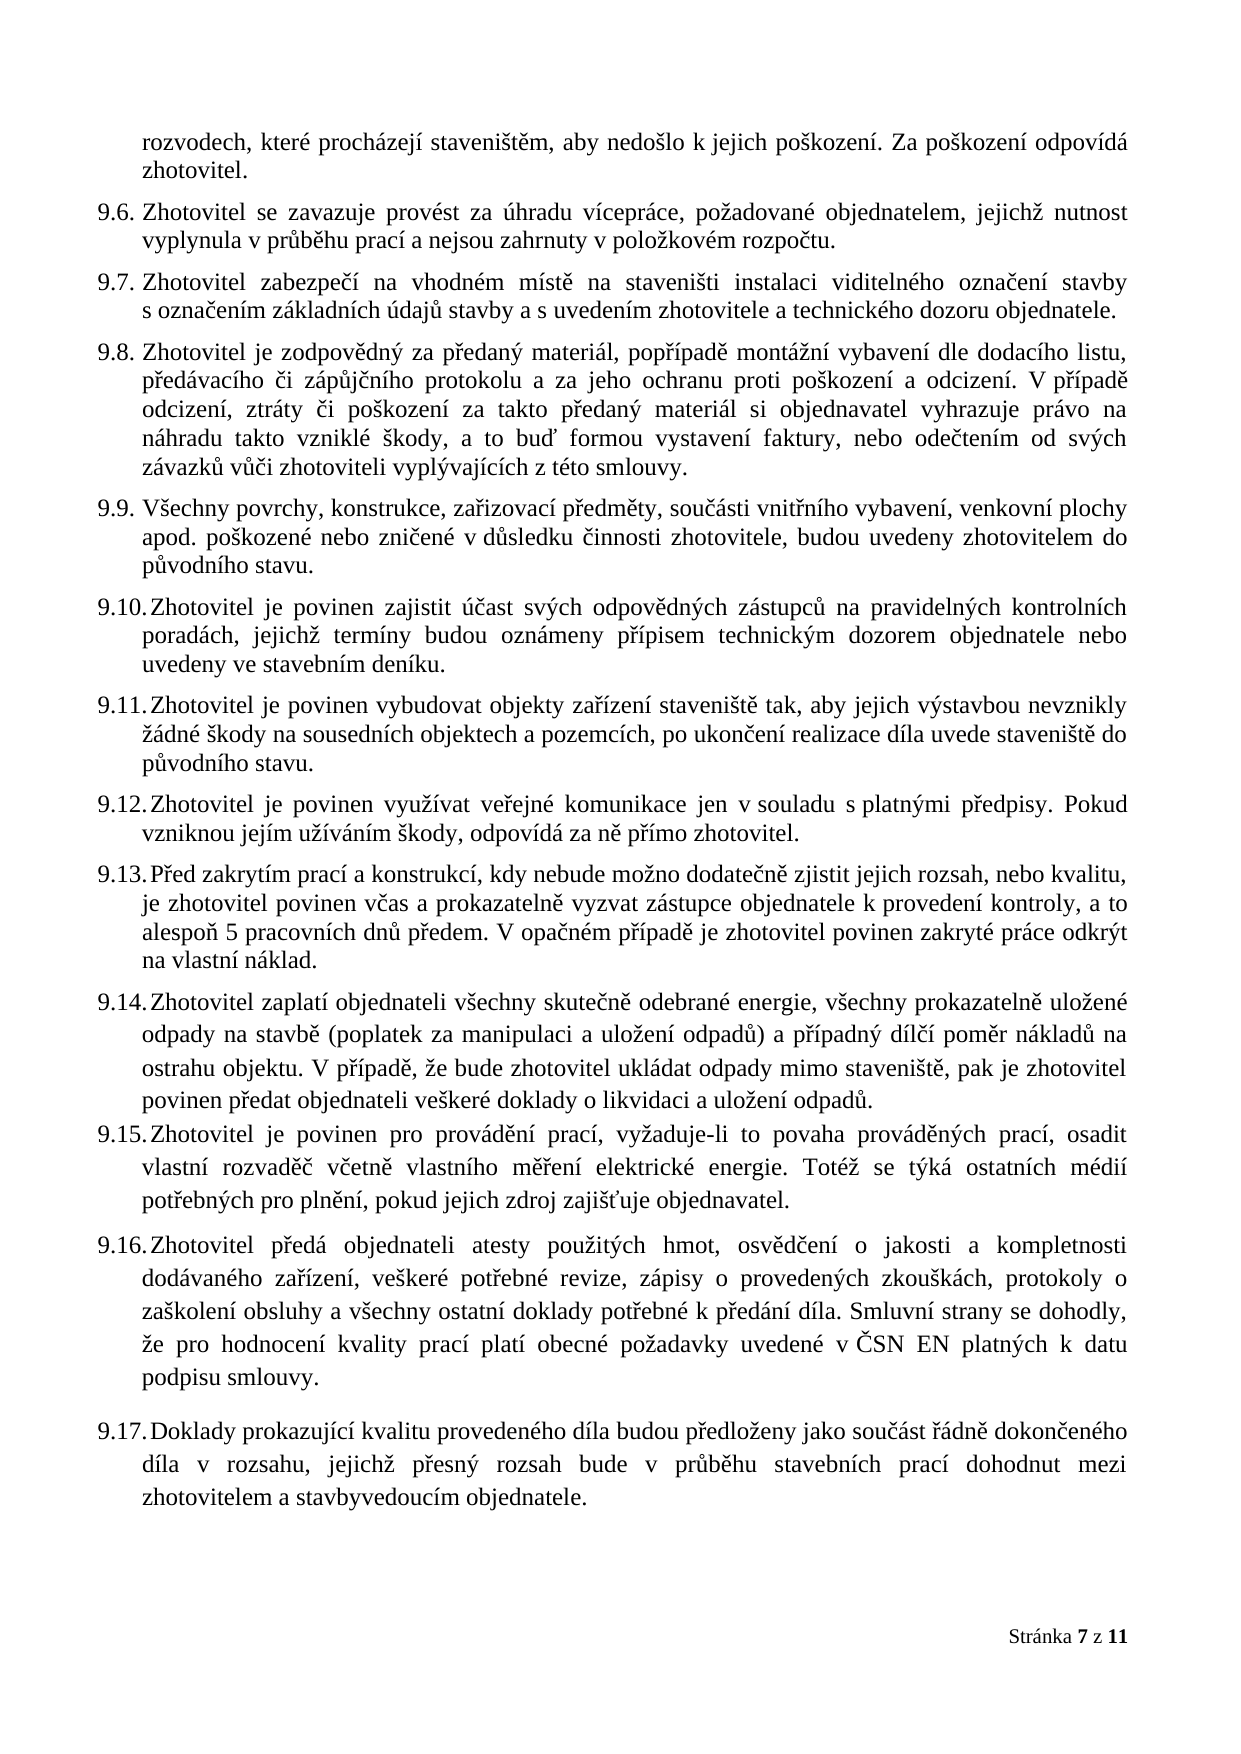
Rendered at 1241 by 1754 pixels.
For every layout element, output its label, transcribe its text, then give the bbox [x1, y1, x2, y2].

list Před zakrytím prací a konstrukcí, kdy nebude možno dodatečně zjistit jejich rozsah, nebo kvalitu, je zhotovitel povinen včas a prokazatelně vyzvat zástupce objednatele k provedení kontroly, a to alespoň 5 pracovních dnů předem. V opačném případě je zhotovitel povinen zakryté práce odkrýt na vlastní náklad. [97, 859, 1128, 974]
list Zhotovitel je povinen využívat veřejné komunikace jen v souladu s platnými předpisy. Pokud vzniknou jejím užíváním škody, odpovídá za ně přímo zhotovitel. [97, 789, 1128, 847]
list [97, 127, 1128, 184]
list Doklady prokazující kvalitu provedeného díla budou předloženy jako součást řádně dokončeného díla v rozsahu, jejichž přesný rozsah bude v průběhu stavebních prací dohodnut mezi zhotovitelem a stavbyvedoucím objednatele. [97, 1416, 1128, 1511]
list Zhotovitel je povinen zajistit účast svých odpovědných zástupců na pravidelných kontrolních poradách, jejichž termíny budou oznámeny přípisem technickým dozorem objednatele nebo uvedeny ve stavebním deníku. [97, 592, 1128, 678]
list Zhotovitel je povinen pro provádění prací, vyžaduje-li to povaha prováděných prací, osadit vlastní rozvaděč včetně vlastního měření elektrické energie. Totéž se týká ostatních médií potřebných pro plnění, pokud jejich zdroj zajišťuje objednavatel. [97, 1119, 1128, 1213]
list Zhotovitel se zavazuje provést za úhradu vícepráce, požadované objednatelem, jejichž nutnost vyplynula v průběhu prací a nejsou zahrnuty v položkovém rozpočtu. [97, 197, 1128, 254]
list Zhotovitel je povinen vybudovat objekty zařízení staveniště tak, aby jejich výstavbou nevznikly žádné škody na sousedních objektech a pozemcích, po ukončení realizace díla uvede staveniště do původního stavu. [97, 690, 1128, 777]
list Všechny povrchy, konstrukce, zařizovací předměty, součásti vnitřního vybavení, venkovní plochy apod. poškozené nebo zničené v důsledku činnosti zhotovitele, budou uvedeny zhotovitelem do původního stavu. [97, 493, 1128, 579]
list Zhotovitel předá objednateli atesty použitých hmot, osvědčení o jakosti a kompletnosti dodávaného zařízení, veškeré potřebné revize, zápisy o provedených zkouškách, protokoly o zaškolení obsluhy a všechny ostatní doklady potřebné k předání díla. Smluvní strany se dohodly, že pro hodnocení kvality prací platí obecné požadavky uvedené v ČSN EN platných k datu podpisu smlouvy. [97, 1230, 1128, 1391]
list Zhotovitel je zodpovědný za předaný materiál, popřípadě montážní vybavení dle dodacího listu, předávacího či zápůjčního protokolu a za jeho ochranu proti poškození a odcizení. V případě odcizení, ztráty či poškození za takto předaný materiál si objednavatel vyhrazuje právo na náhradu takto vzniklé škody, a to buď formou vystavení faktury, nebo odečtením od svých závazků vůči zhotoviteli vyplývajících z této smlouvy. [97, 337, 1128, 480]
list Zhotovitel zaplatí objednateli všechny skutečně odebrané energie, všechny prokazatelně uložené odpady na stavbě (poplatek za manipulaci a uložení odpadů) a případný dílčí poměr nákladů na ostrahu objektu. V případě, že bude zhotovitel ukládat odpady mimo staveniště, pak je zhotovitel povinen předat objednateli veškeré doklady o likvidaci a uložení odpadů. [97, 987, 1128, 1114]
list Zhotovitel zabezpečí na vhodném místě na staveništi instalaci viditelného označení stavby s označením základních údajů stavby a s uvedením zhotovitele a technického dozoru objednatele. [97, 267, 1128, 324]
